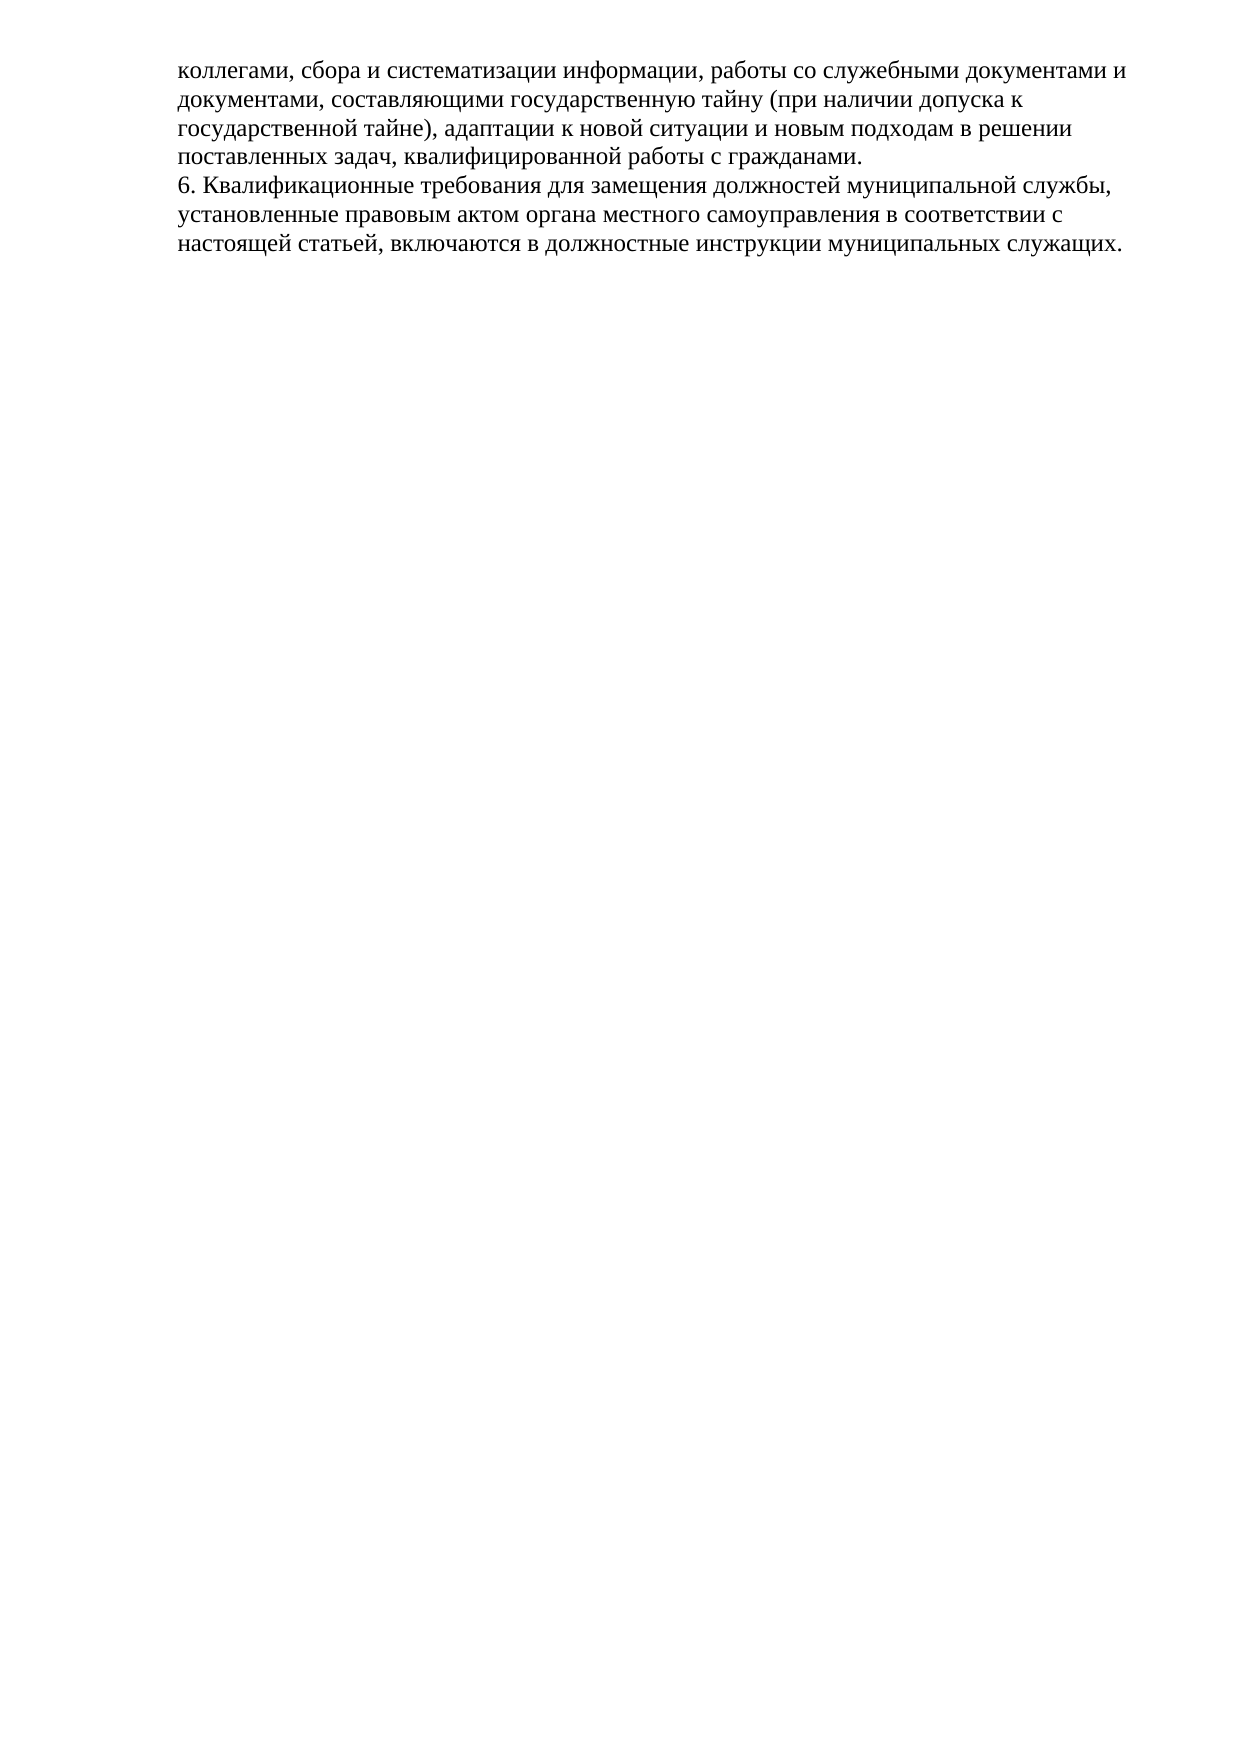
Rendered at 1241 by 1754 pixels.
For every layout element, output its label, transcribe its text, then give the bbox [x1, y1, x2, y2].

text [177, 55, 1152, 170]
text 6. Квалификационные требования для замещения должностей муниципальной службы, установленные правовым актом органа местного самоуправления в соответствии с настоящей статьей, включаются в должностные инструкции муниципальных служащих. [177, 170, 1152, 256]
